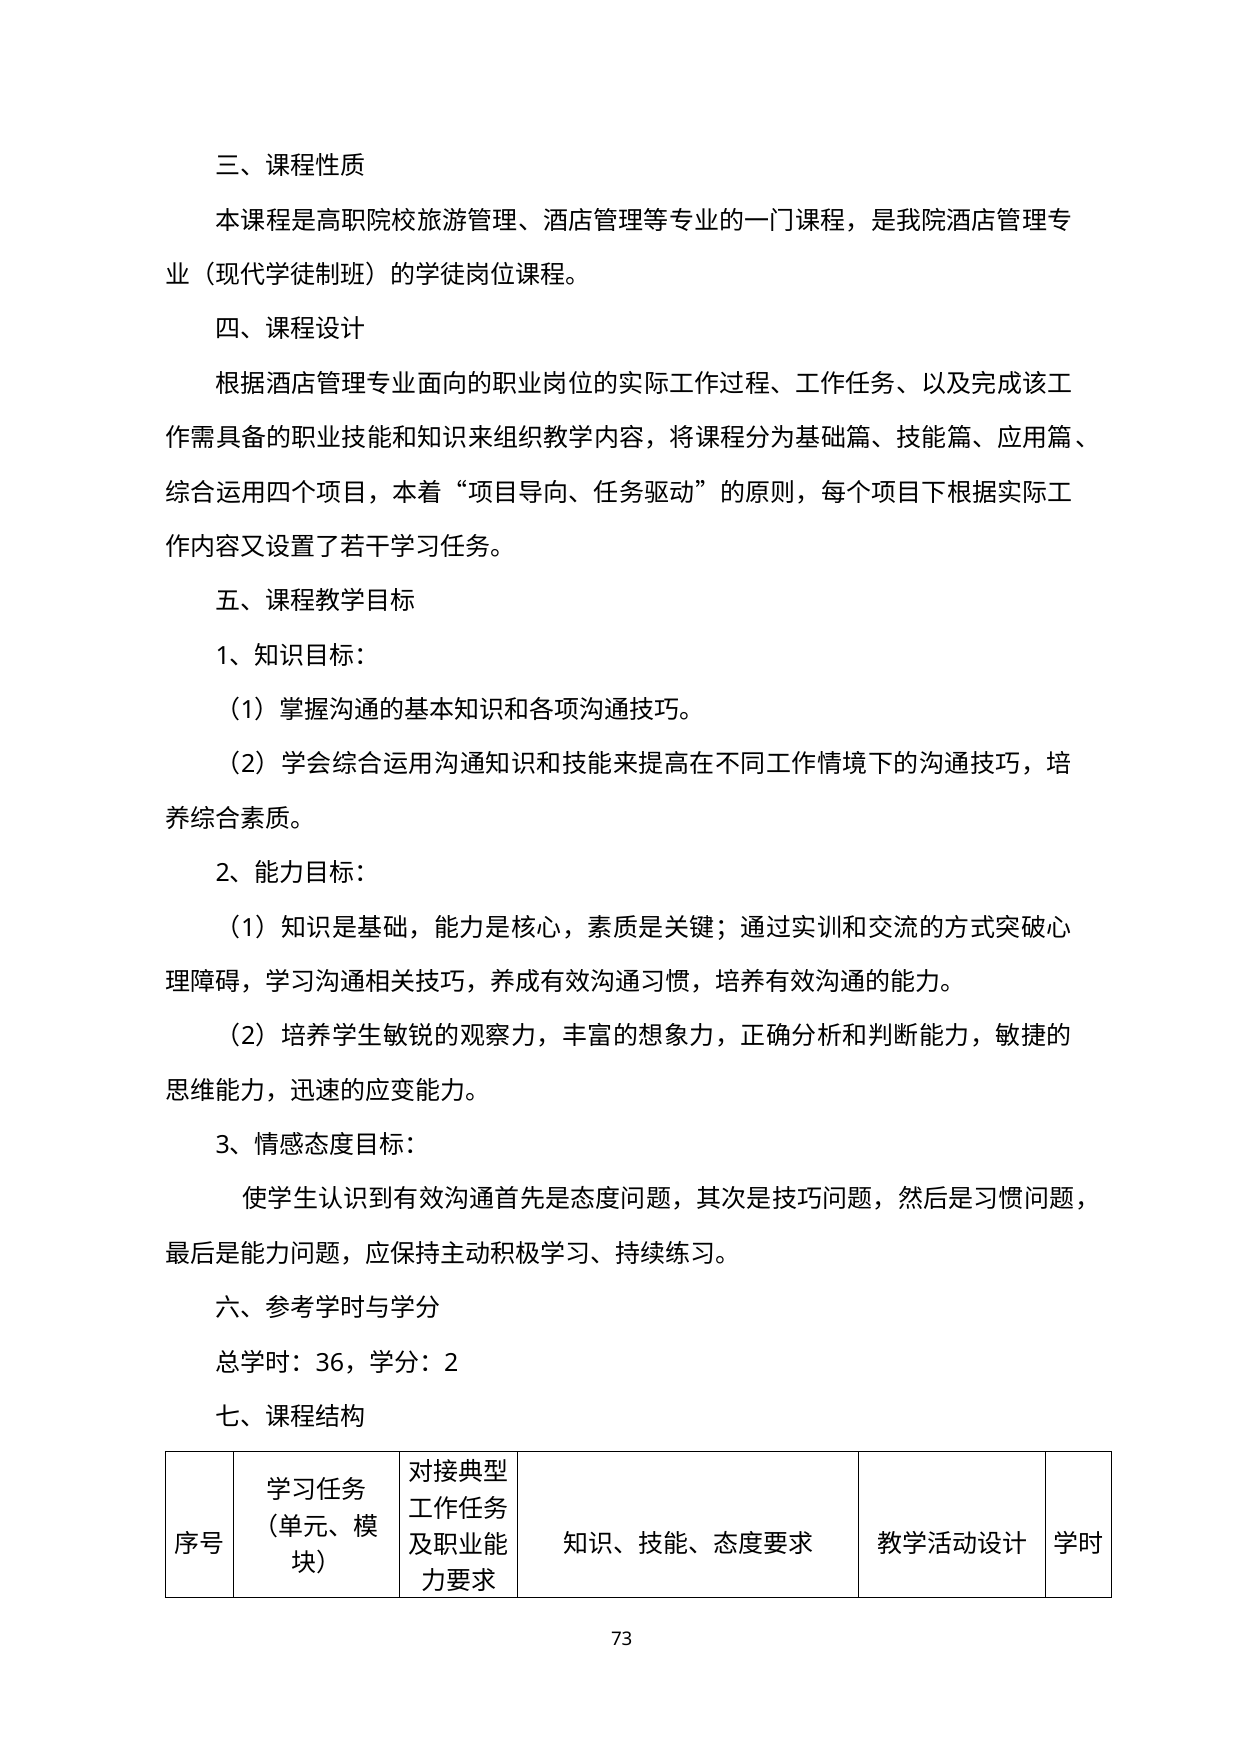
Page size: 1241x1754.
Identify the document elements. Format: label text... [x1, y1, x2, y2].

text 六、参考学时与学分 [165, 1288, 1075, 1324]
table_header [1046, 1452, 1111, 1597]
text 总学时：36，学分：2 [165, 1342, 1075, 1378]
text 七、课程结构 [165, 1396, 1075, 1433]
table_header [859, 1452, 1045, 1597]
text 五、课程教学目标 [165, 581, 1075, 617]
text 1、知识目标： [165, 635, 1075, 671]
text （2）培养学生敏锐的观察力，丰富的想象力，正确分析和判断能力，敏捷的思维能力，迅速的应变能力。 [165, 1016, 1075, 1106]
list 课程设计 [165, 309, 1075, 345]
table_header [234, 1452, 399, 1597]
text 2、能力目标： [165, 853, 1075, 889]
text 三、课程性质 [165, 146, 1075, 182]
text 本课程是高职院校旅游管理、酒店管理等专业的一门课程，是我院酒店管理专业（现代学徒制班）的学徒岗位课程。 [165, 200, 1075, 291]
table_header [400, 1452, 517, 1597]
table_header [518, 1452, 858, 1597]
text （1）掌握沟通的基本知识和各项沟通技巧。 [165, 689, 1075, 726]
text 根据酒店管理专业面向的职业岗位的实际工作过程、工作任务、以及完成该工作需具备的职业技能和知识来组织教学内容，将课程分为基础篇、技能篇、应用篇、综合运用四个项目，本着“项目导向、任务驱动”的原则，每个项目下根据实际工作内容又设置了若干学习任务。 [165, 363, 1075, 563]
text （1）知识是基础，能力是核心，素质是关键；通过实训和交流的方式突破心理障碍，学习沟通相关技巧，养成有效沟通习惯，培养有效沟通的能力。 [165, 907, 1075, 998]
text 使学生认识到有效沟通首先是态度问题，其次是技巧问题，然后是习惯问题，最后是能力问题，应保持主动积极学习、持续练习。 [165, 1179, 1075, 1269]
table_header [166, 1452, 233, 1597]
text （2）学会综合运用沟通知识和技能来提高在不同工作情境下的沟通技巧，培养综合素质。 [165, 744, 1075, 834]
text 3、情感态度目标： [165, 1124, 1075, 1161]
